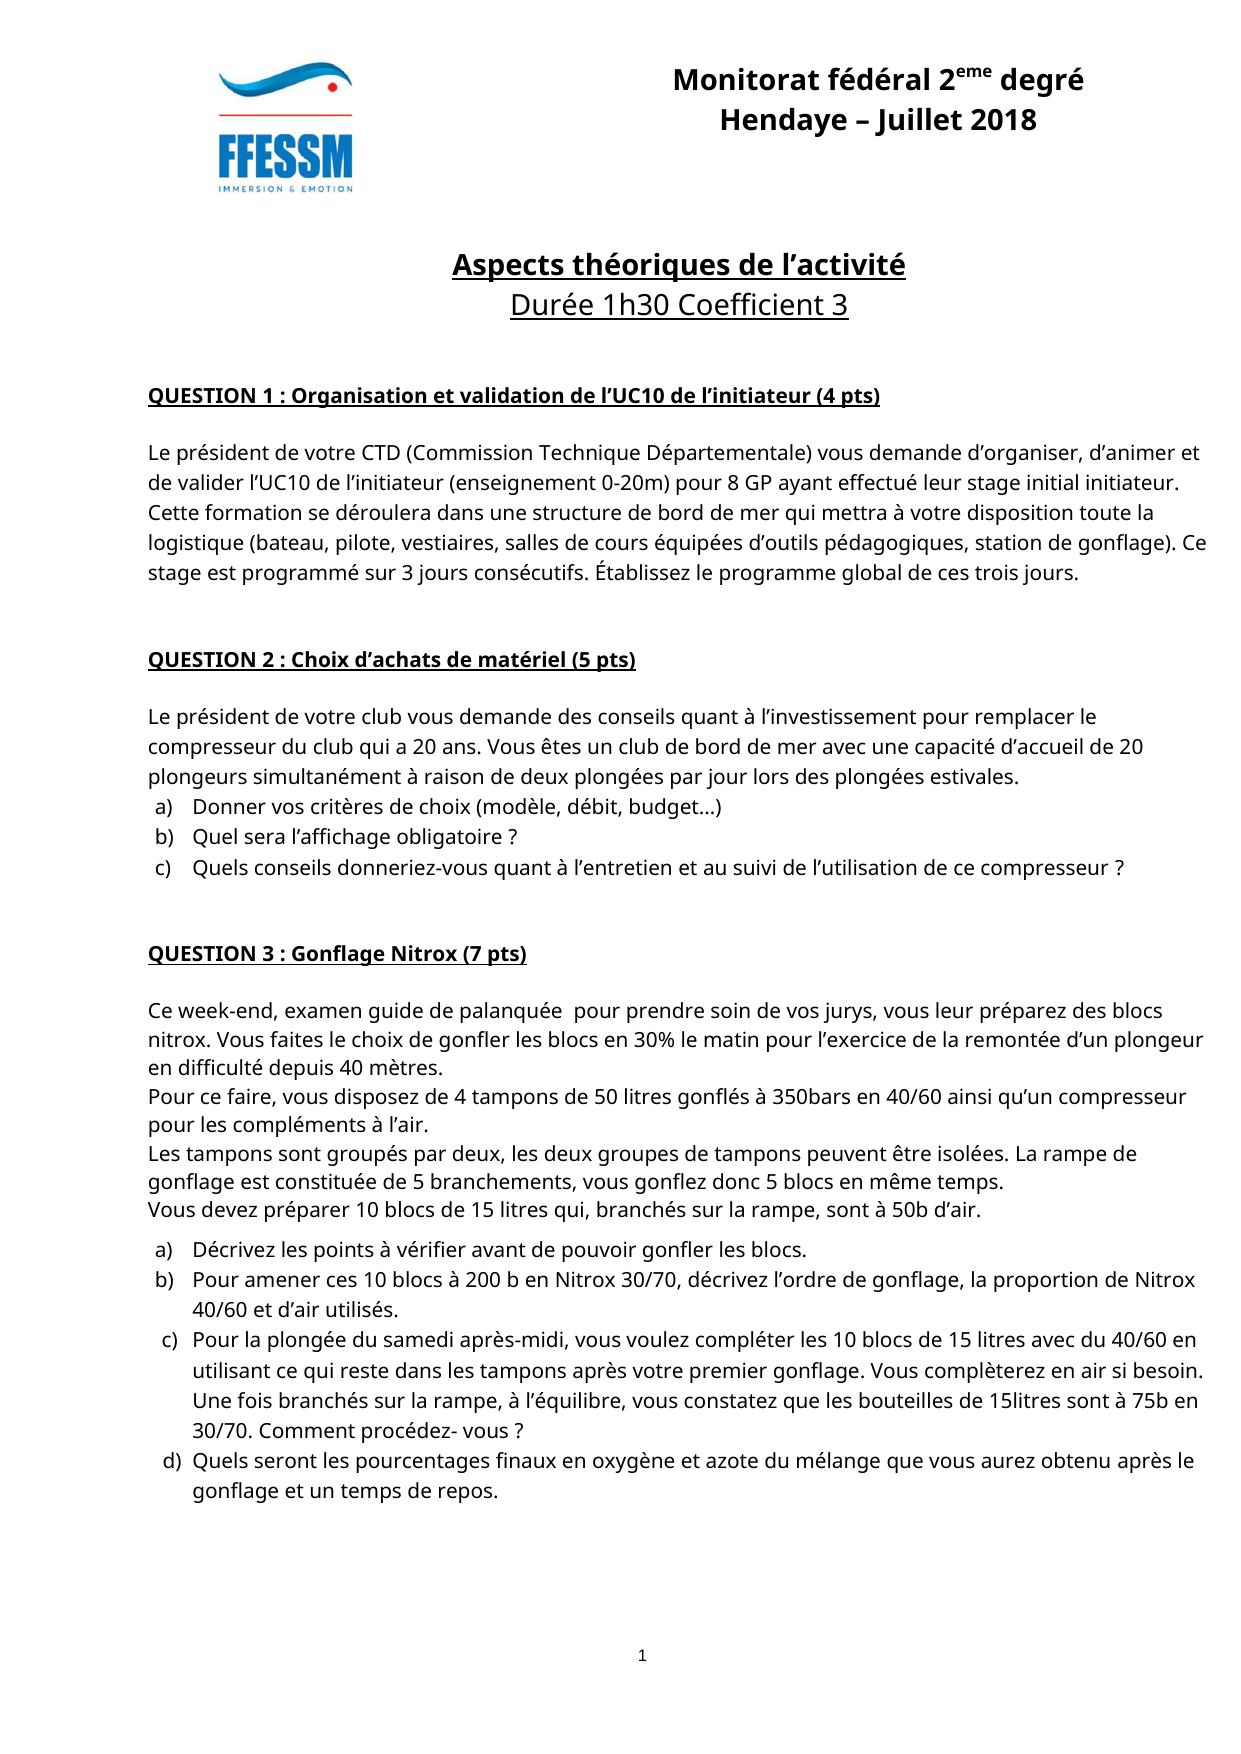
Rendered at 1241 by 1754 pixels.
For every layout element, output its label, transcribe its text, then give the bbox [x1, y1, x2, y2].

list Le président de votre club vous demande des conseils quant à l’investissement pour remplacer le compresseur du club qui a 20 ans. Vous êtes un club de bord de mer avec une capacité d’accueil de 20 plongeurs simultanément à raison de deux plongées par jour lors des plongées estivales. [148, 702, 1211, 791]
text QUESTION 1 : Organisation et validation de l’UC10 de l’initiateur (4 pts) [148, 381, 1211, 409]
text Pour ce faire, vous disposez de 4 tampons de 50 litres gonflés à 350bars en 40/60 ainsi qu’un compresseur pour les compléments à l’air. [148, 1082, 1211, 1139]
text Vous devez préparer 10 blocs de 15 litres qui, branchés sur la rampe, sont à 50b d’air. [148, 1196, 1211, 1224]
text Ce week-end, examen guide de palanquée pour prendre soin de vos jurys, vous leur préparez des blocs nitrox. Vous faites le choix de gonfler les blocs en 30% le matin pour l’exercice de la remontée d’un plongeur en difficulté depuis 40 mètres. [148, 996, 1211, 1082]
list Le président de votre CTD (Commission Technique Départementale) vous demande d’organiser, d’animer et de valider l’UC10 de l’initiateur (enseignement 0-20m) pour 8 GP ayant effectué leur stage initial initiateur. [148, 438, 1211, 496]
list Quel sera l’affichage obligatoire ? [154, 822, 1211, 851]
text Les tampons sont groupés par deux, les deux groupes de tampons peuvent être isolées. La rampe de gonflage est constituée de 5 branchements, vous gonflez donc 5 blocs en même temps. [148, 1139, 1211, 1196]
list Pour la plongée du samedi après-midi, vous voulez compléter les 10 blocs de 15 litres avec du 40/60 en utilisant ce qui reste dans les tampons après votre premier gonflage. Vous complèterez en air si besoin. Une fois branchés sur la rampe, à l’équilibre, vous constatez que les bouteilles de 15litres sont à 75b en 30/70. Comment procédez- vous ? [161, 1326, 1211, 1444]
list Cette formation se déroulera dans une structure de bord de mer qui mettra à votre disposition toute la logistique (bateau, pilote, vestiaires, salles de cours équipées d’outils pédagogiques, station de gonflage). Ce stage est programmé sur 3 jours consécutifs. Établissez le programme global de ces trois jours. [148, 498, 1211, 587]
list Décrivez les points à vérifier avant de pouvoir gonfler les blocs. [154, 1235, 1211, 1264]
list Quels conseils donneriez-vous quant à l’entretien et au suivi de l’utilisation de ce compresseur ? [154, 853, 1211, 881]
text Aspects théoriques de l’activité [148, 245, 1211, 284]
picture [217, 59, 354, 195]
text QUESTION 2 : Choix d’achats de matériel (5 pts) [148, 645, 1211, 674]
list Quels seront les pourcentages finaux en oxygène et azote du mélange que vous aurez obtenu après le gonflage et un temps de repos. [162, 1446, 1211, 1504]
list Pour amener ces 10 blocs à 200 b en Nitrox 30/70, décrivez l’ordre de gonflage, la proportion de Nitrox 40/60 et d’air utilisés. [154, 1265, 1211, 1324]
text Durée 1h30 Coefficient 3 [148, 284, 1211, 324]
text QUESTION 3 : Gonflage Nitrox (7 pts) [148, 939, 1211, 968]
list Donner vos critères de choix (modèle, débit, budget…) [154, 792, 1211, 821]
